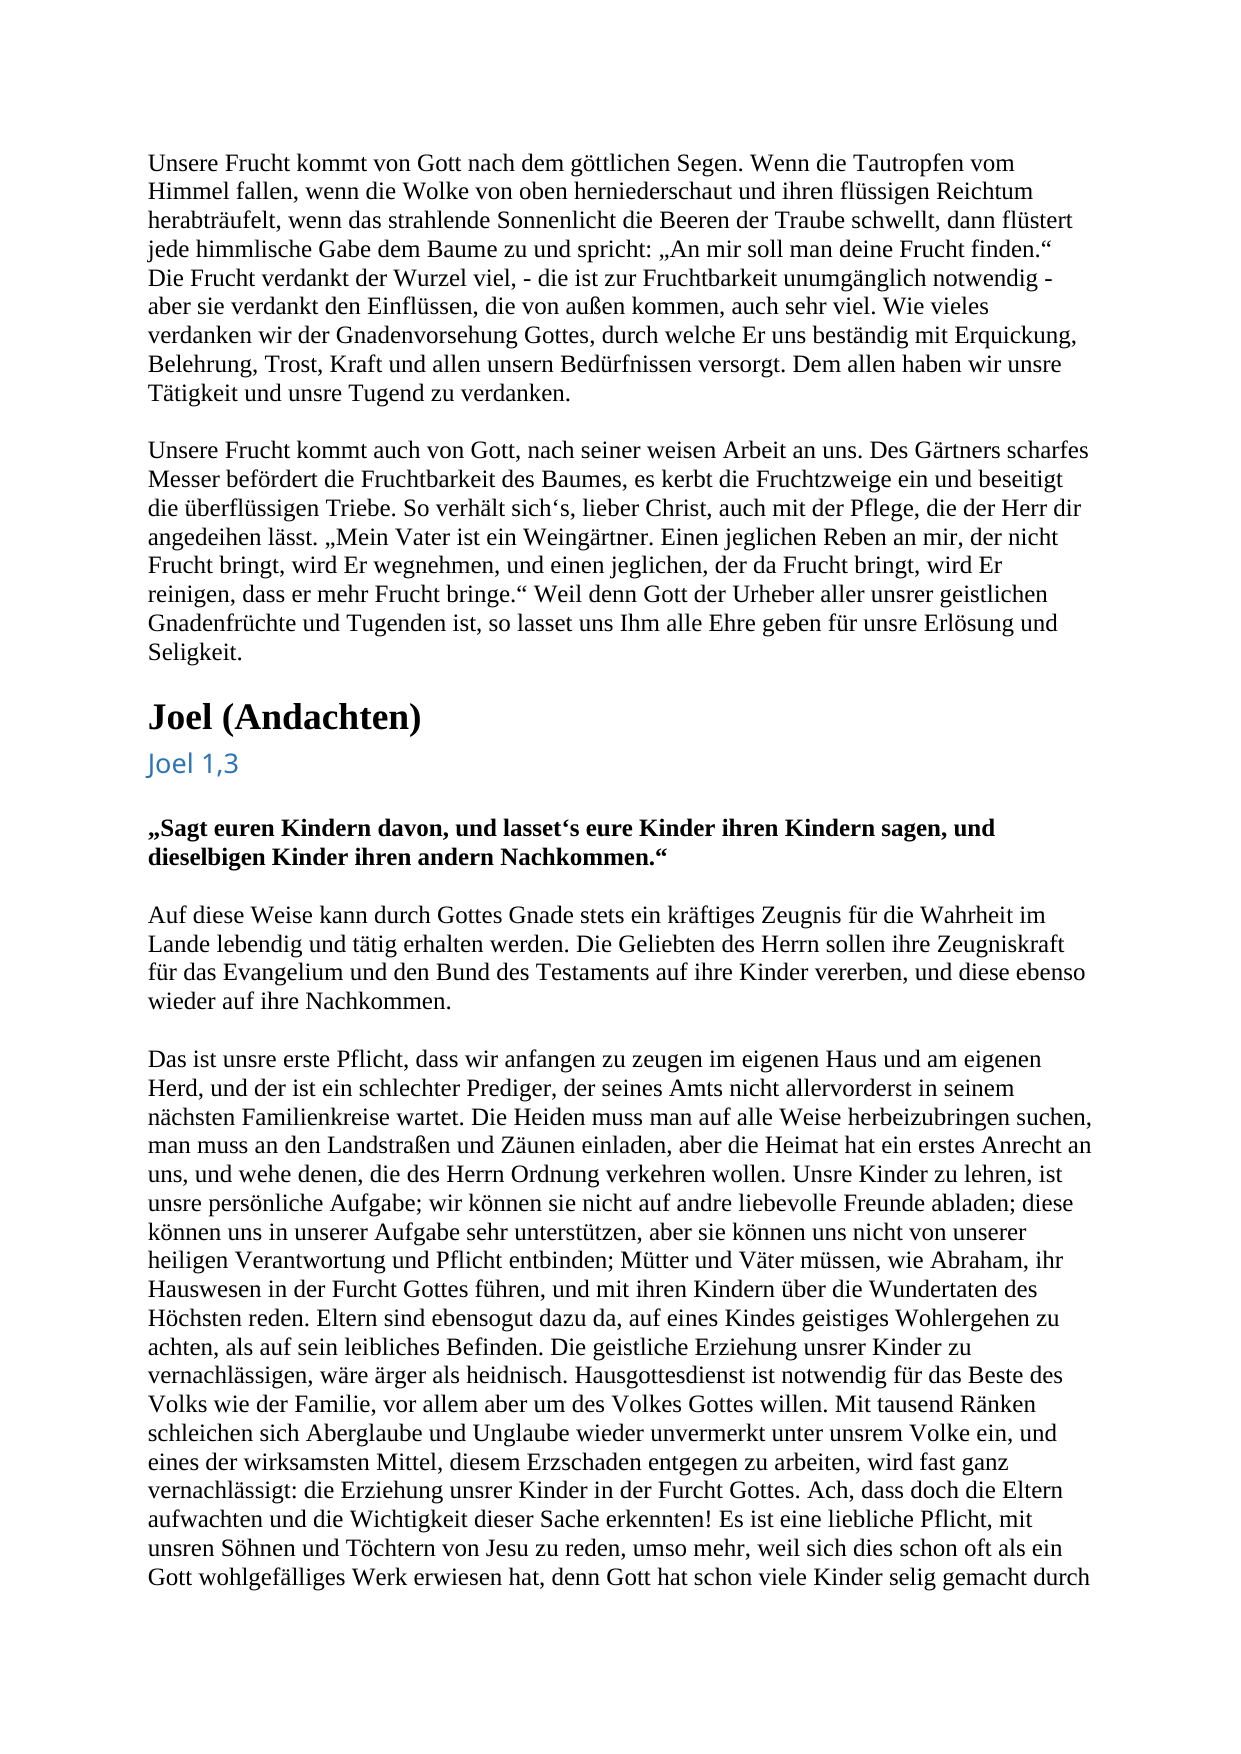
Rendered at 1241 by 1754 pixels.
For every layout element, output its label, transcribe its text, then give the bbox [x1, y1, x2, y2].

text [148, 1044, 1093, 1590]
subtitle Joel 1,3 [148, 744, 1093, 781]
subtitle Joel (Andachten) [148, 695, 1093, 738]
text „Sagt euren Kindern davon, und lasset‘s eure Kinder ihren Kindern sagen, und dieselbigen Kinder ihren andern Nachkommen.“ [148, 813, 1093, 871]
text Auf diese Weise kann durch Gottes Gnade stets ein kräftiges Zeugnis für die Wahrheit im Lande lebendig und tätig erhalten werden. Die Geliebten des Herrn sollen ihre Zeugniskraft für das Evangelium und den Bund des Testaments auf ihre Kinder vererben, und diese ebenso wieder auf ihre Nachkommen. [148, 900, 1093, 1015]
text Unsere Frucht kommt auch von Gott, nach seiner weisen Arbeit an uns. Des Gärtners scharfes Messer befördert die Fruchtbarkeit des Baumes, es kerbt die Fruchtzweige ein und beseitigt die überflüssigen Triebe. So verhält sich‘s, lieber Christ, auch mit der Pflege, die der Herr dir angedeihen lässt. „Mein Vater ist ein Weingärtner. Einen jeglichen Reben an mir, der nicht Frucht bringt, wird Er wegnehmen, und einen jeglichen, der da Frucht bringt, wird Er reinigen, dass er mehr Frucht bringe.“ Weil denn Gott der Urheber aller unsrer geistlichen Gnadenfrüchte und Tugenden ist, so lasset uns Ihm alle Ehre geben für unsre Erlösung und Seligkeit. [148, 436, 1093, 666]
text Unsere Frucht kommt von Gott nach dem göttlichen Segen. Wenn die Tautropfen vom Himmel fallen, wenn die Wolke von oben herniederschaut und ihren flüssigen Reichtum herabträufelt, wenn das strahlende Sonnenlicht die Beeren der Traube schwellt, dann flüstert jede himmlische Gabe dem Baume zu und spricht: „An mir soll man deine Frucht finden.“ Die Frucht verdankt der Wurzel viel, - die ist zur Fruchtbarkeit unumgänglich notwendig - aber sie verdankt den Einflüssen, die von außen kommen, auch sehr viel. Wie vieles verdanken wir der Gnadenvorsehung Gottes, durch welche Er uns beständig mit Erquickung, Belehrung, Trost, Kraft und allen unsern Bedürfnissen versorgt. Dem allen haben wir unsre Tätigkeit und unsre Tugend zu verdanken. [148, 148, 1093, 406]
